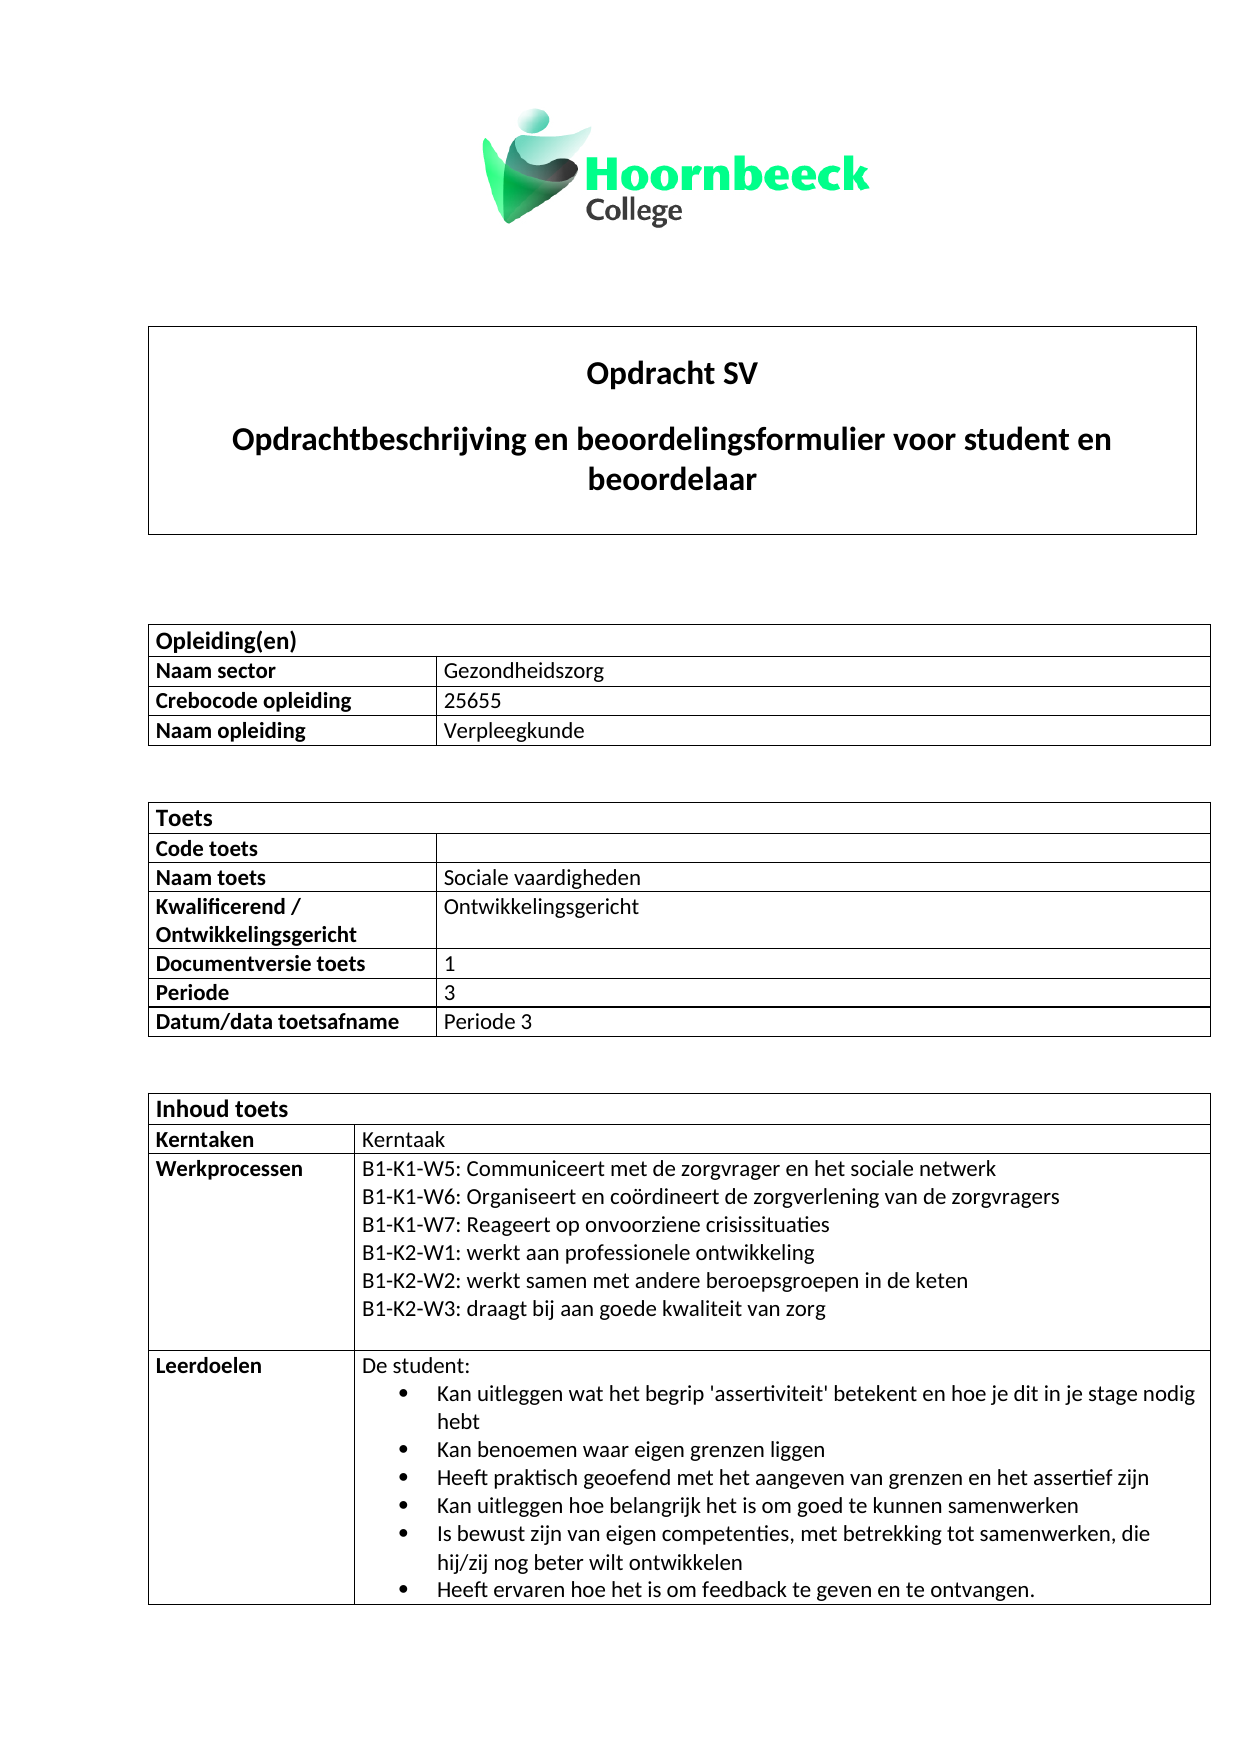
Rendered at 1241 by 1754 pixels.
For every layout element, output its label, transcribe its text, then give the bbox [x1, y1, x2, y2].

table_cell Sociale vaardigheden [437, 863, 1210, 891]
table_cell Kwalificerend / Ontwikkelingsgericht [149, 892, 436, 948]
table_cell Code toets [149, 834, 436, 862]
picture [444, 86, 911, 249]
table_cell Naam sector [149, 657, 436, 686]
table_cell 3 [437, 979, 1210, 1006]
table_cell Documentversie toets [149, 949, 436, 977]
table_cell Kerntaak [355, 1125, 1210, 1153]
table_cell Crebocode opleiding [149, 687, 436, 715]
table_cell Datum/data toetsafname [149, 1008, 436, 1036]
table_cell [355, 1351, 1210, 1604]
table_cell Periode 3 [437, 1008, 1210, 1036]
table_cell Leerdoelen [149, 1351, 354, 1604]
table_cell 1 [437, 949, 1210, 977]
table_cell Verpleegkunde [437, 716, 1210, 744]
table_cell Periode [149, 979, 436, 1006]
table_header Opdracht SV Opdrachtbeschrijving en beoordelingsformulier voor student en beoordelaar [149, 327, 1196, 534]
table_cell Naam toets [149, 863, 436, 891]
table_header Inhoud toets [149, 1094, 1210, 1124]
table_cell Werkprocessen [149, 1154, 354, 1350]
table_header Opleiding(en) [149, 625, 1210, 656]
table_cell Kerntaken [149, 1125, 354, 1153]
table_cell B1-K1-W5: Communiceert met de zorgvrager en het sociale netwerk B1-K1-W6: Organiseert en coördineert de zorgverlening van de zorgvragers B1-K1-W7: Reageert op onvoorziene crisissituaties B1-K2-W1: werkt aan professionele ontwikkeling B1-K2-W2: werkt samen met andere beroepsgroepen in de keten B1-K2-W3: draagt bij aan goede kwaliteit van zorg [355, 1154, 1210, 1350]
table_header Toets [149, 803, 1210, 833]
table_cell 25655 [437, 687, 1210, 715]
table_cell Naam opleiding [149, 716, 436, 744]
table_cell [437, 834, 1210, 862]
table_cell Gezondheidszorg [437, 657, 1210, 686]
table_cell Ontwikkelingsgericht [437, 892, 1210, 948]
